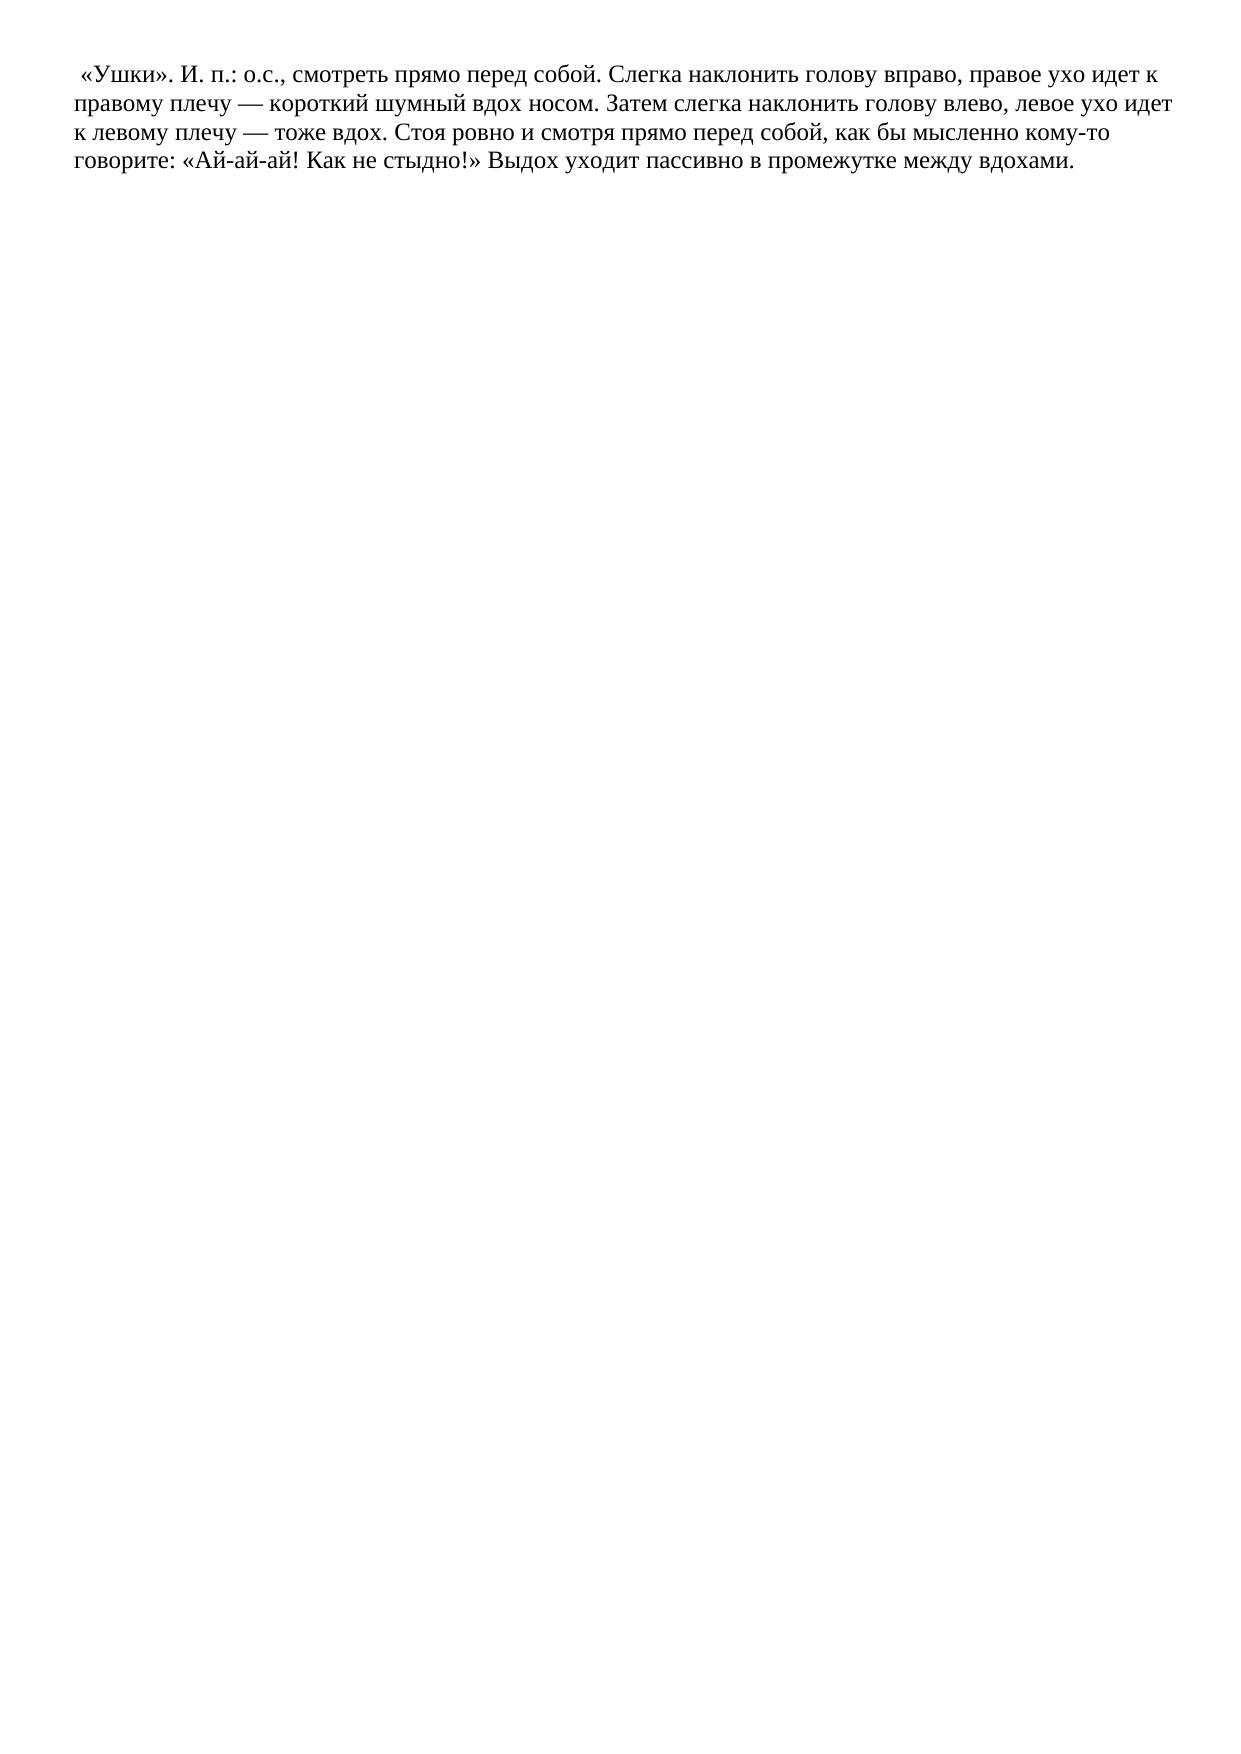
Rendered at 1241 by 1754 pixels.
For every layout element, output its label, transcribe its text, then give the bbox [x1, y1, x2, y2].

text «Ушки». И. п.: о.с., смотреть прямо перед собой. Слегка наклонить голову вправо, правое ухо идет к правому плечу — короткий шумный вдох носом. Затем слегка наклонить голову влево, левое ухо идет к левому плечу — тоже вдох. Стоя ровно и смотря прямо перед собой, как бы мысленно кому-то говорите: «Ай-ай-ай! Как не стыдно!» Выдох уходит пассивно в промежутке между вдохами. [74, 59, 1181, 174]
